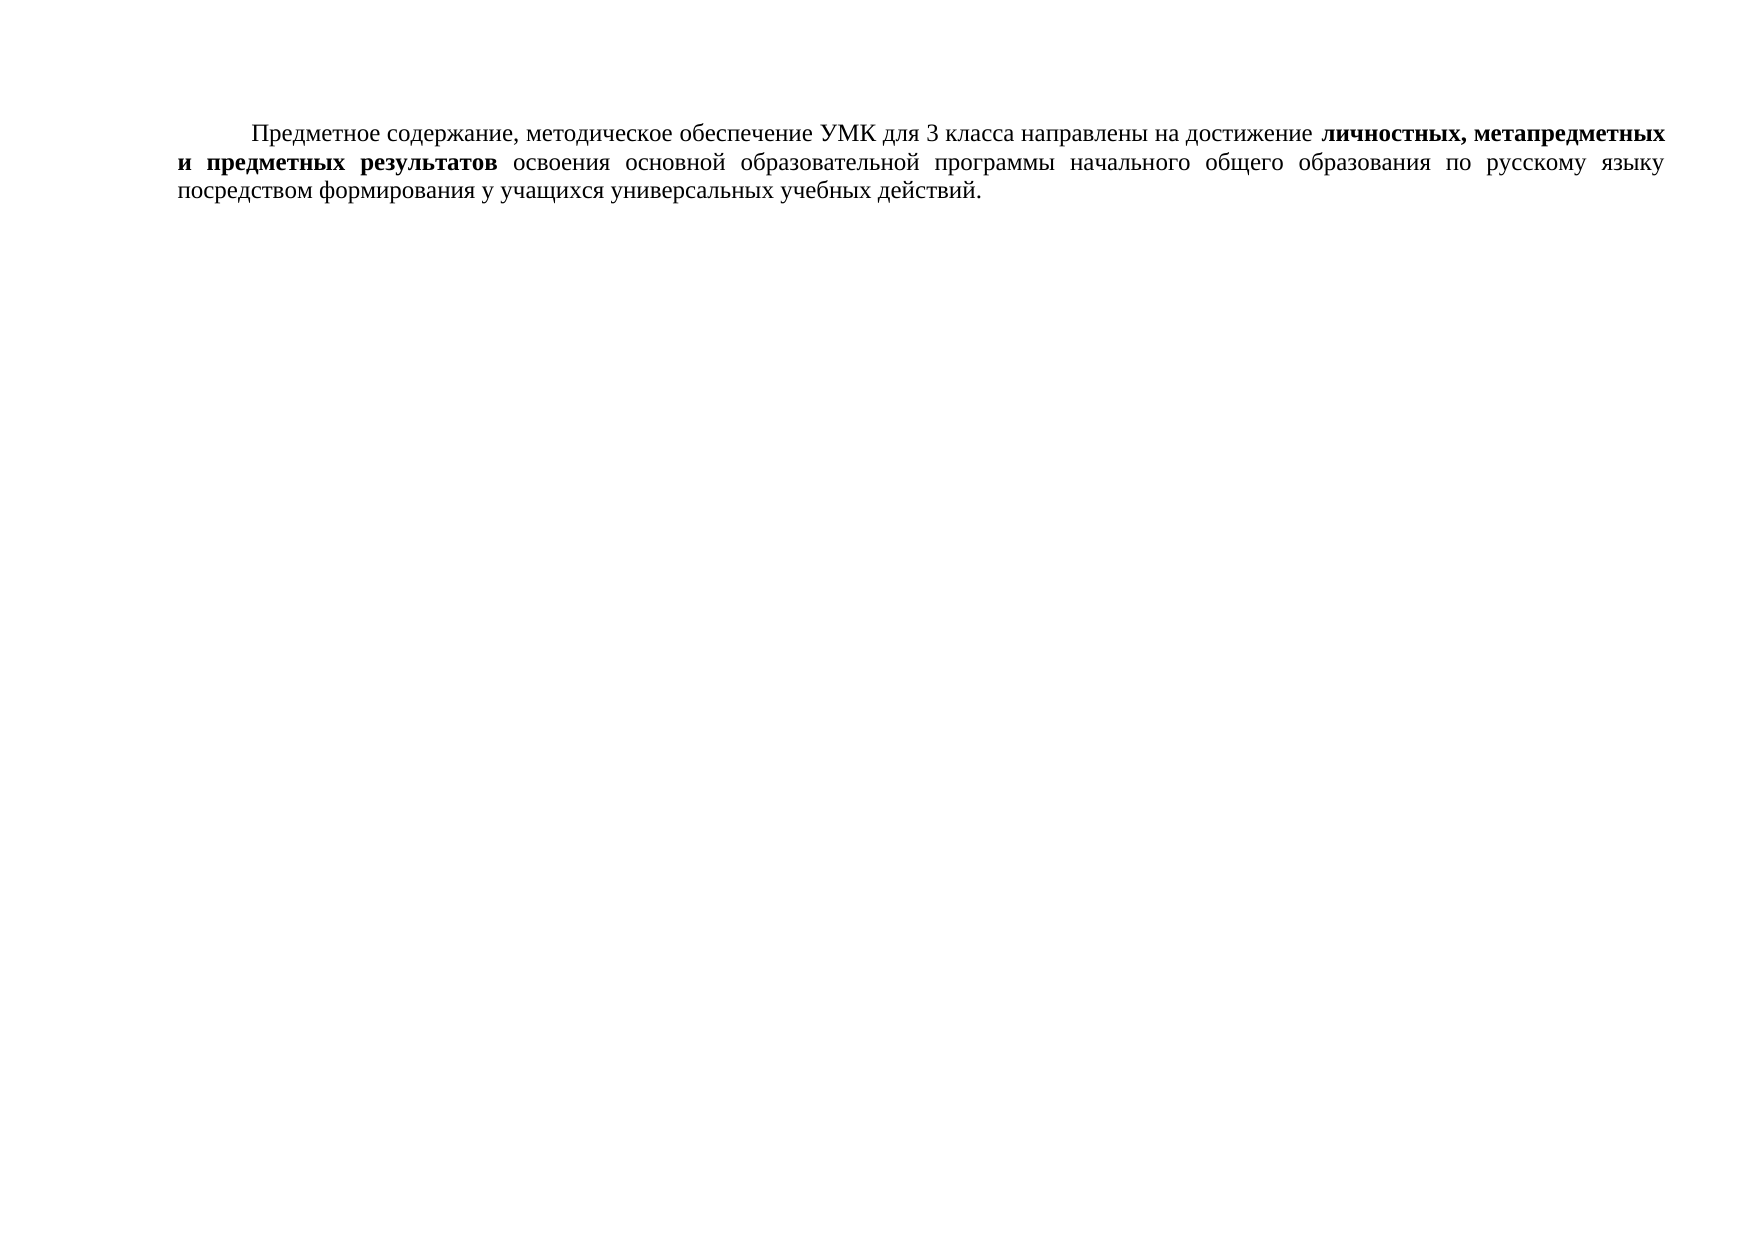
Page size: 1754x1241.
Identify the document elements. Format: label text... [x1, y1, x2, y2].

text Предметное содержание, методическое обеспечение УМК для 3 класса направлены на достижение личностных, метапредметных и предметных результатов освоения основной образовательной программы начального общего образования по русскому языку посредством формирования у учащихся универсальных учебных действий. [177, 118, 1665, 204]
